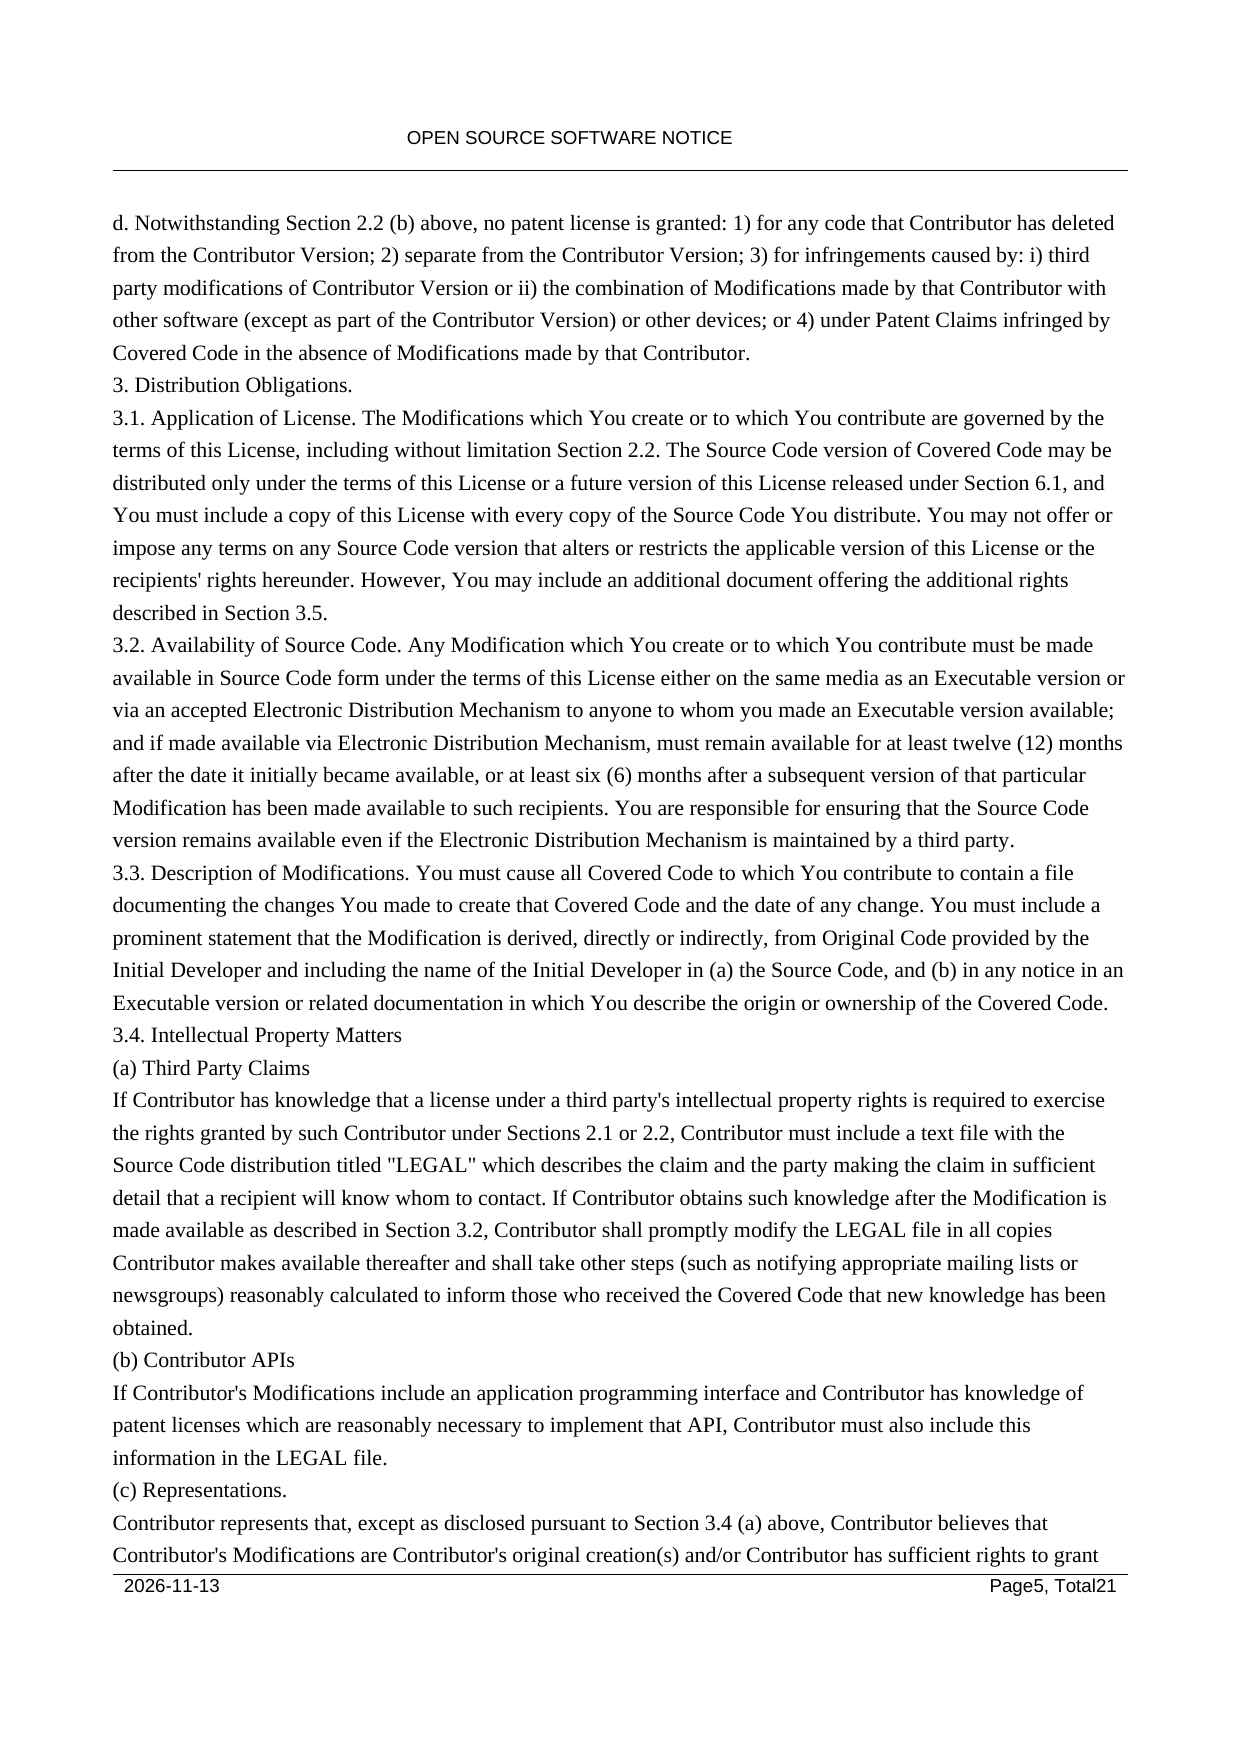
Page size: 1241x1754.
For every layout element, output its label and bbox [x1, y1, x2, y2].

text [112, 206, 1128, 1571]
